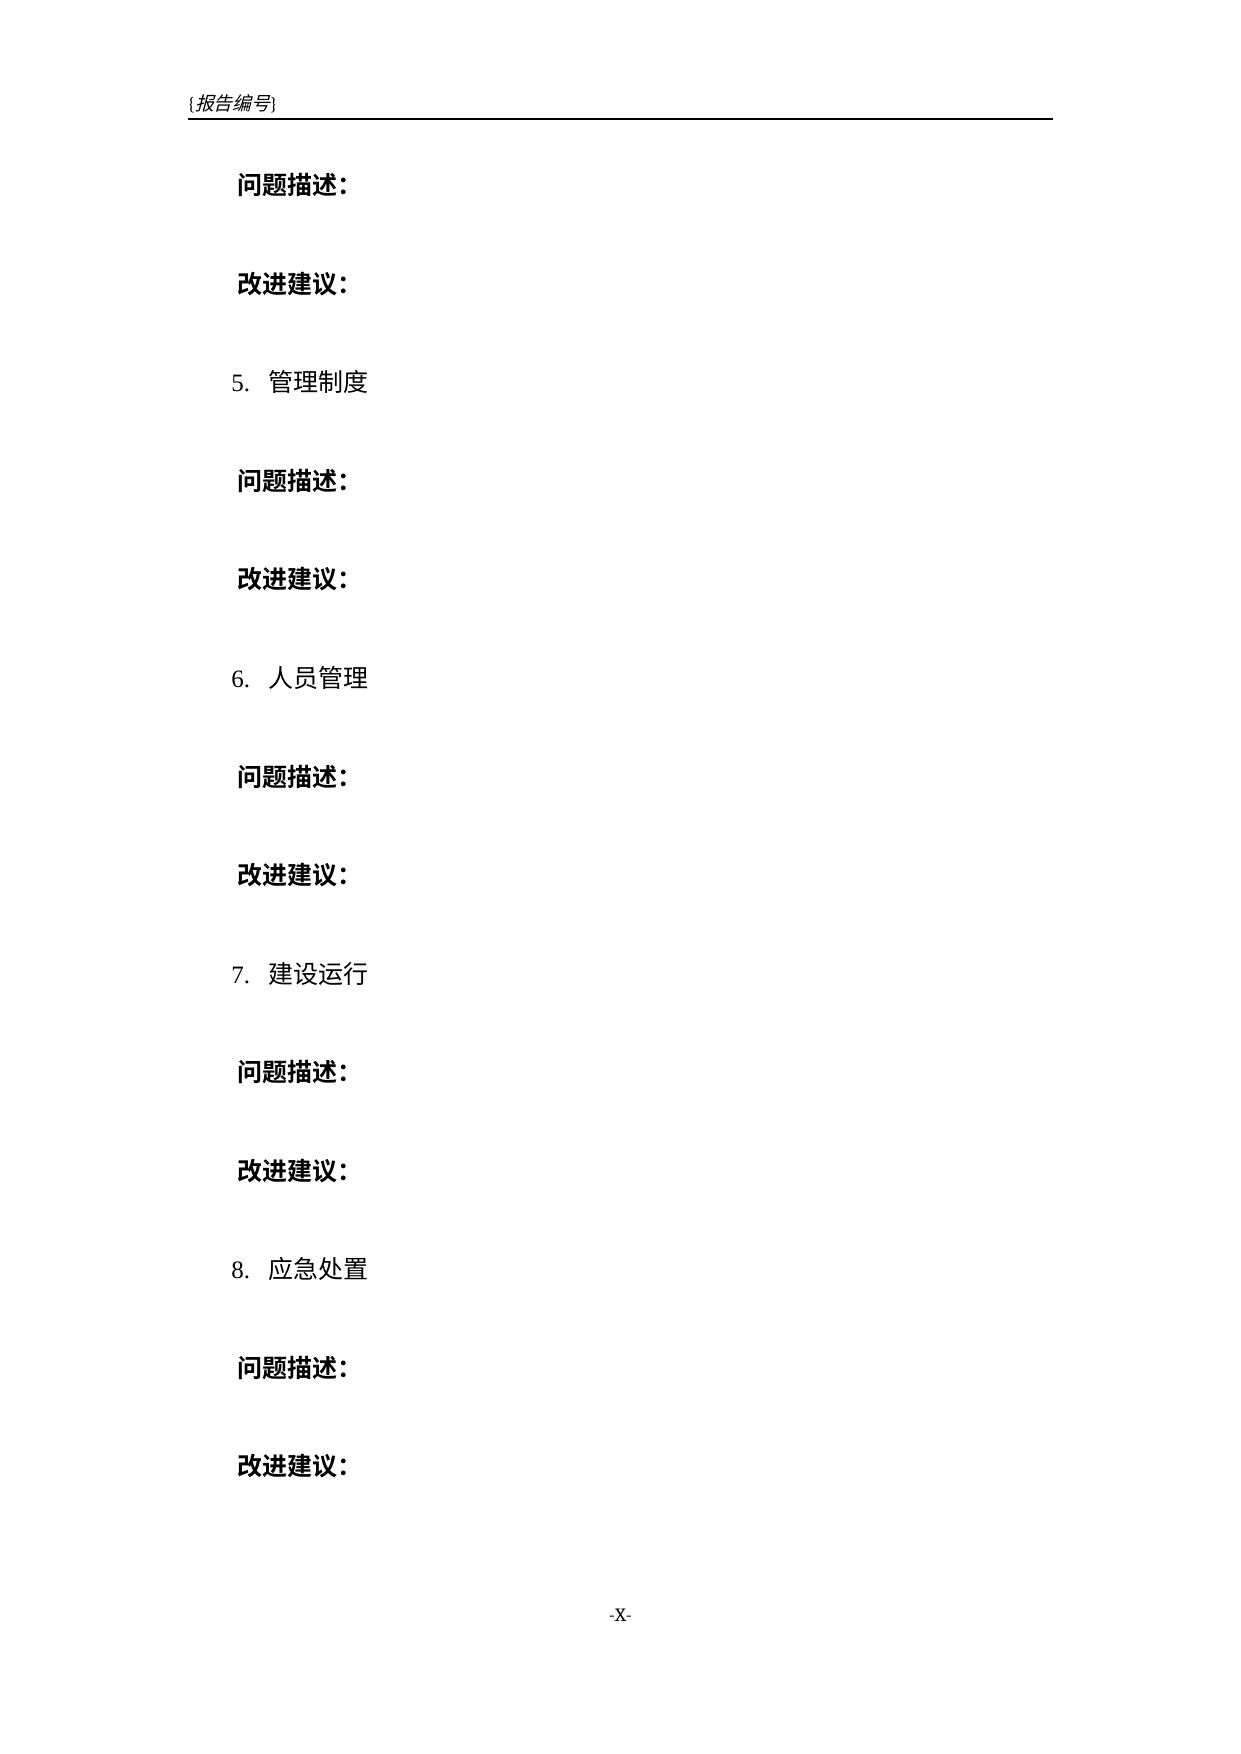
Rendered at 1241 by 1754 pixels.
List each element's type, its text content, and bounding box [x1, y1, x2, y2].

text 改进建议： [187, 1135, 1053, 1203]
text 改进建议： [187, 840, 1053, 908]
list 应急处置 [231, 1234, 1053, 1302]
text 问题描述： [187, 150, 1053, 218]
text 改进建议： [187, 1431, 1053, 1499]
text 问题描述： [187, 741, 1053, 809]
list 人员管理 [231, 643, 1053, 711]
text 改进建议： [187, 544, 1053, 612]
text 问题描述： [187, 446, 1053, 513]
list 管理制度 [231, 347, 1053, 415]
text 问题描述： [187, 1037, 1053, 1105]
text 改进建议： [187, 248, 1053, 316]
list 建设运行 [231, 938, 1053, 1006]
text 问题描述： [187, 1332, 1053, 1400]
